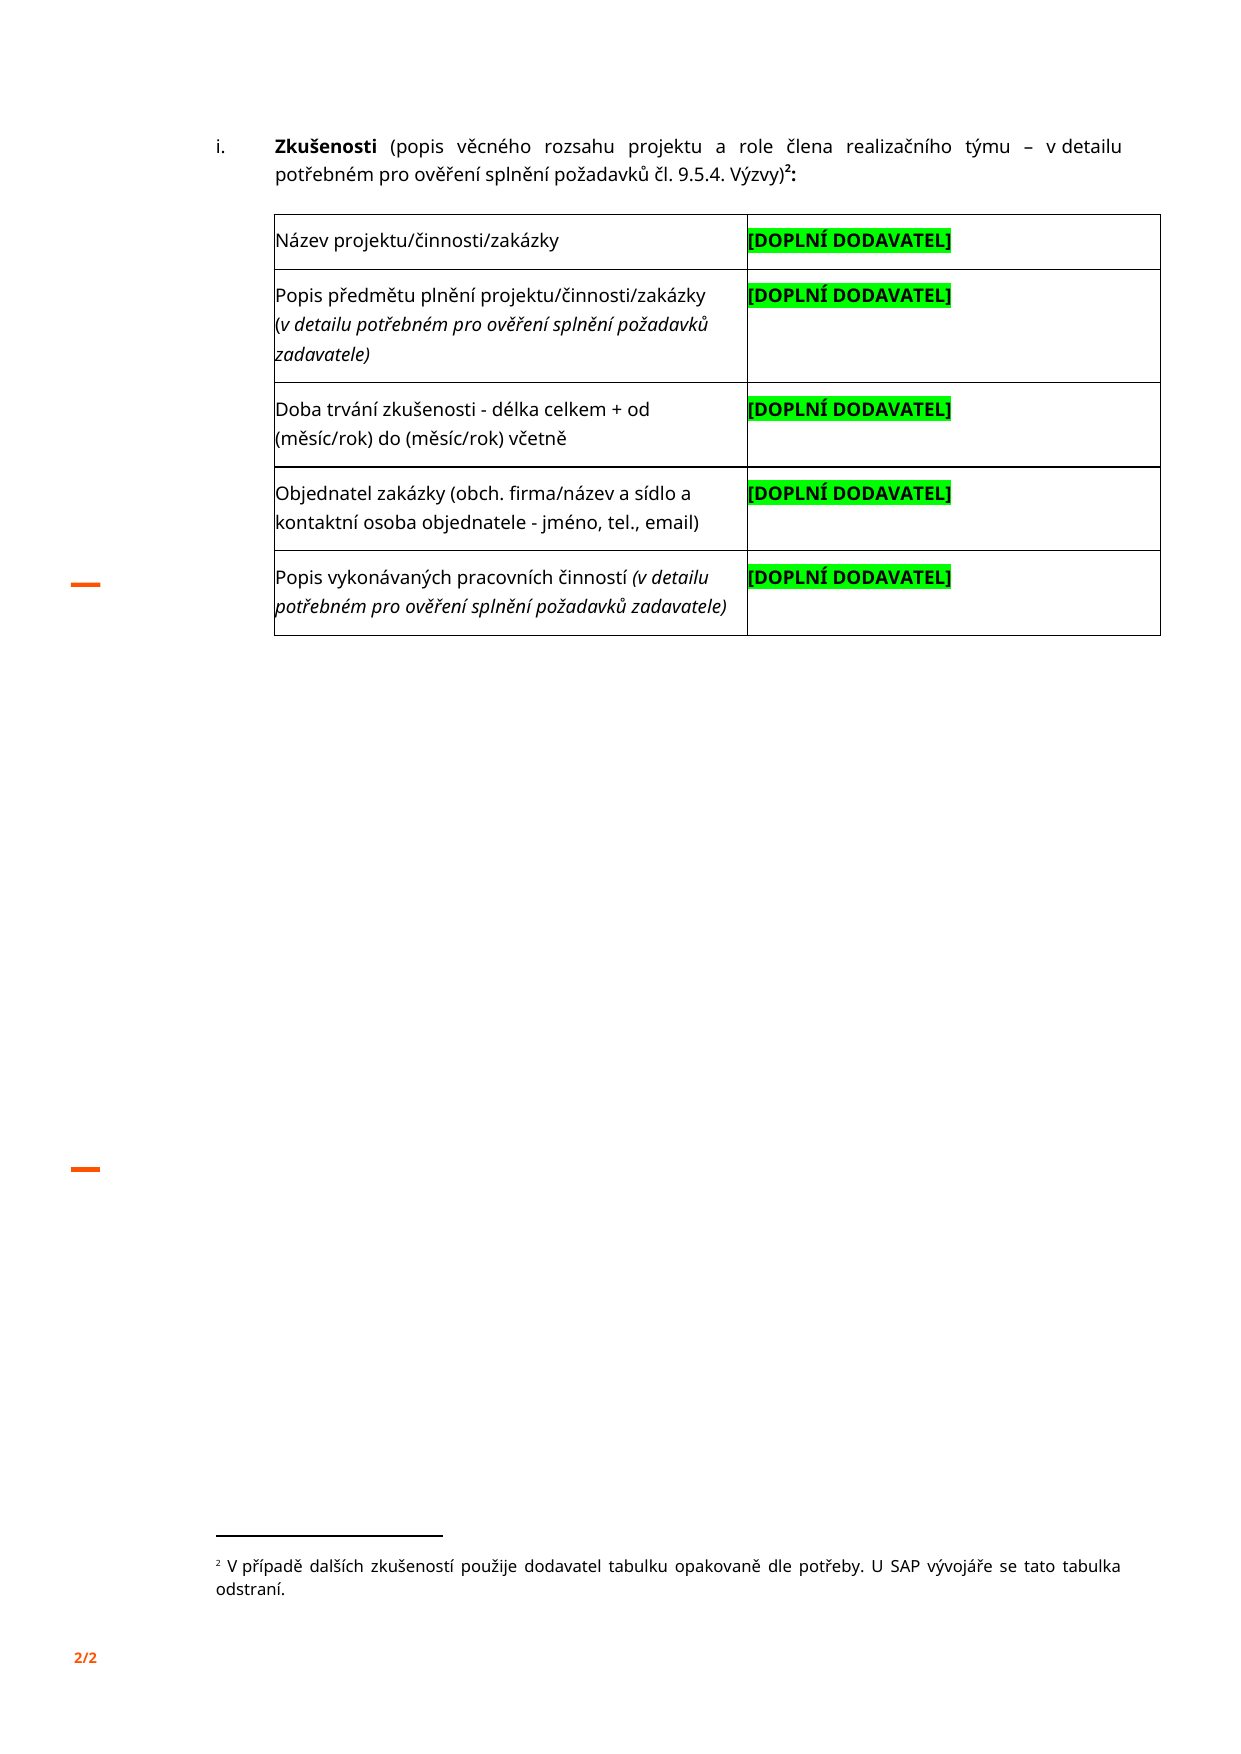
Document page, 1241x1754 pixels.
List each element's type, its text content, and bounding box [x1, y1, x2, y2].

table_cell [DOPLNÍ DODAVATEL] [748, 468, 1160, 550]
table_cell Objednatel zakázky (obch. firma/název a sídlo a kontaktní osoba objednatele - jméno, tel., email) [275, 468, 747, 550]
table_cell [DOPLNÍ DODAVATEL] [748, 383, 1160, 466]
text Zkušenosti (popis věcného rozsahu projektu a role člena realizačního týmu – v detailu potřebném pro ověření splnění požadavků čl. 9.5.4. Výzvy): [216, 133, 1122, 187]
table_header [DOPLNÍ DODAVATEL] [748, 215, 1160, 269]
table_header Název projektu/činnosti/zakázky [275, 215, 747, 269]
table_cell Popis předmětu plnění projektu/činnosti/zakázky (v detailu potřebném pro ověření splnění požadavků zadavatele) [275, 270, 747, 382]
table_cell [DOPLNÍ DODAVATEL] [748, 551, 1160, 634]
table_cell Popis vykonávaných pracovních činností (v detailu potřebném pro ověření splnění požadavků zadavatele) [275, 551, 747, 634]
table_cell [DOPLNÍ DODAVATEL] [748, 270, 1160, 382]
table_cell Doba trvání zkušenosti - délka celkem + od (měsíc/rok) do (měsíc/rok) včetně [275, 383, 747, 466]
